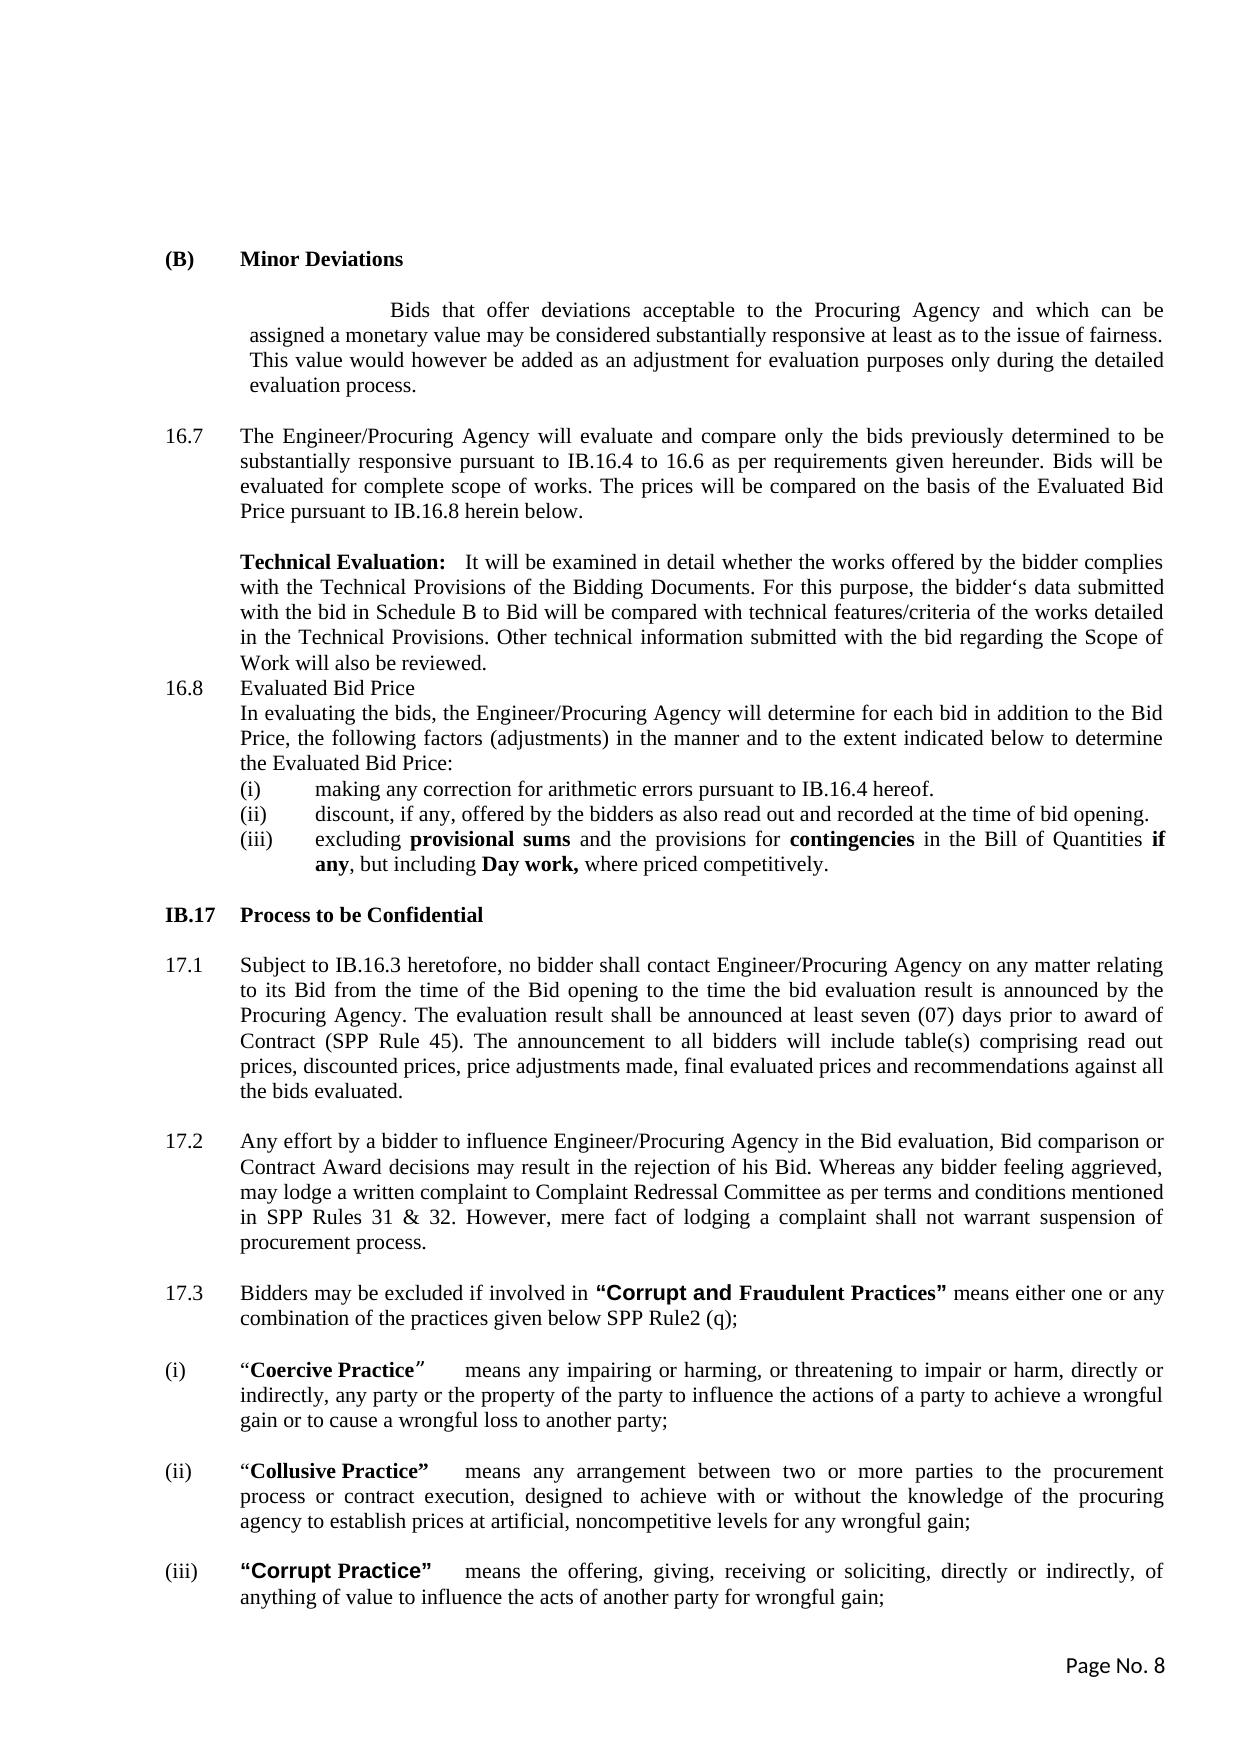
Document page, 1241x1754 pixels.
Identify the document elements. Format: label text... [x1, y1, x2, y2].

text 17.3 Bidders may be excluded if involved in “Corrupt and Fraudulent Practices” means either one or any combination of the practices given below SPP Rule2 (q); [165, 1280, 1165, 1330]
text (ii) “Collusive Practice” means any arrangement between two or more parties to the procurement process or contract execution, designed to achieve with or without the knowledge of the procuring agency to establish prices at artificial, noncompetitive levels for any wrongful gain; [165, 1458, 1165, 1533]
text 16.7 The Engineer/Procuring Agency will evaluate and compare only the bids previously determined to be substantially responsive pursuant to IB.16.4 to 16.6 as per requirements given hereunder. Bids will be evaluated for complete scope of works. The prices will be compared on the basis of the Evaluated Bid Price pursuant to IB.16.8 herein below. [165, 423, 1165, 523]
text (iii) “Corrupt Practice” means the offering, giving, receiving or soliciting, directly or indirectly, of anything of value to influence the acts of another party for wrongful gain; [165, 1558, 1165, 1609]
text (i) making any correction for arithmetic errors pursuant to IB.16.4 hereof. [165, 776, 1165, 801]
text 17.2 Any effort by a bidder to influence Engineer/Procuring Agency in the Bid evaluation, Bid comparison or Contract Award decisions may result in the rejection of his Bid. Whereas any bidder feeling aggrieved, may lodge a written complaint to Complaint Redressal Committee as per terms and conditions mentioned in SPP Rules 31 & 32. However, mere fact of lodging a complaint shall not warrant suspension of procurement process. [165, 1128, 1165, 1254]
text Technical Evaluation: It will be examined in detail whether the works offered by the bidder complies with the Technical Provisions of the Bidding Documents. For this purpose, the bidder‘s data submitted with the bid in Schedule B to Bid will be compared with technical features/criteria of the works detailed in the Technical Provisions. Other technical information submitted with the bid regarding the Scope of Work will also be reviewed. [240, 549, 1165, 675]
text (iii) excluding provisional sums and the provisions for contingencies in the Bill of Quantities if any, but including Day work, where priced competitively. [240, 826, 1165, 876]
text Bids that offer deviations acceptable to the Procuring Agency and which can be assigned a monetary value may be considered substantially responsive at least as to the issue of fairness. This value would however be added as an adjustment for evaluation purposes only during the detailed evaluation process. [249, 297, 1165, 397]
text IB.17 Process to be Confidential [165, 902, 1165, 927]
text (ii) discount, if any, offered by the bidders as also read out and recorded at the time of bid opening. [240, 801, 1165, 826]
text In evaluating the bids, the Engineer/Procuring Agency will determine for each bid in addition to the Bid Price, the following factors (adjustments) in the manner and to the extent indicated below to determine the Evaluated Bid Price: [240, 700, 1165, 776]
text 17.1 Subject to IB.16.3 heretofore, no bidder shall contact Engineer/Procuring Agency on any matter relating to its Bid from the time of the Bid opening to the time the bid evaluation result is announced by the Procuring Agency. The evaluation result shall be announced at least seven (07) days prior to award of Contract (SPP Rule 45). The announcement to all bidders will include table(s) comprising read out prices, discounted prices, price adjustments made, final evaluated prices and recommendations against all the bids evaluated. [165, 952, 1165, 1103]
text 16.8 Evaluated Bid Price [165, 675, 1165, 700]
text (B) Minor Deviations [165, 246, 1165, 271]
text (i) “Coercive Practice” means any impairing or harming, or threatening to impair or harm, directly or indirectly, any party or the property of the party to influence the actions of a party to achieve a wrongful gain or to cause a wrongful loss to another party; [165, 1356, 1165, 1432]
